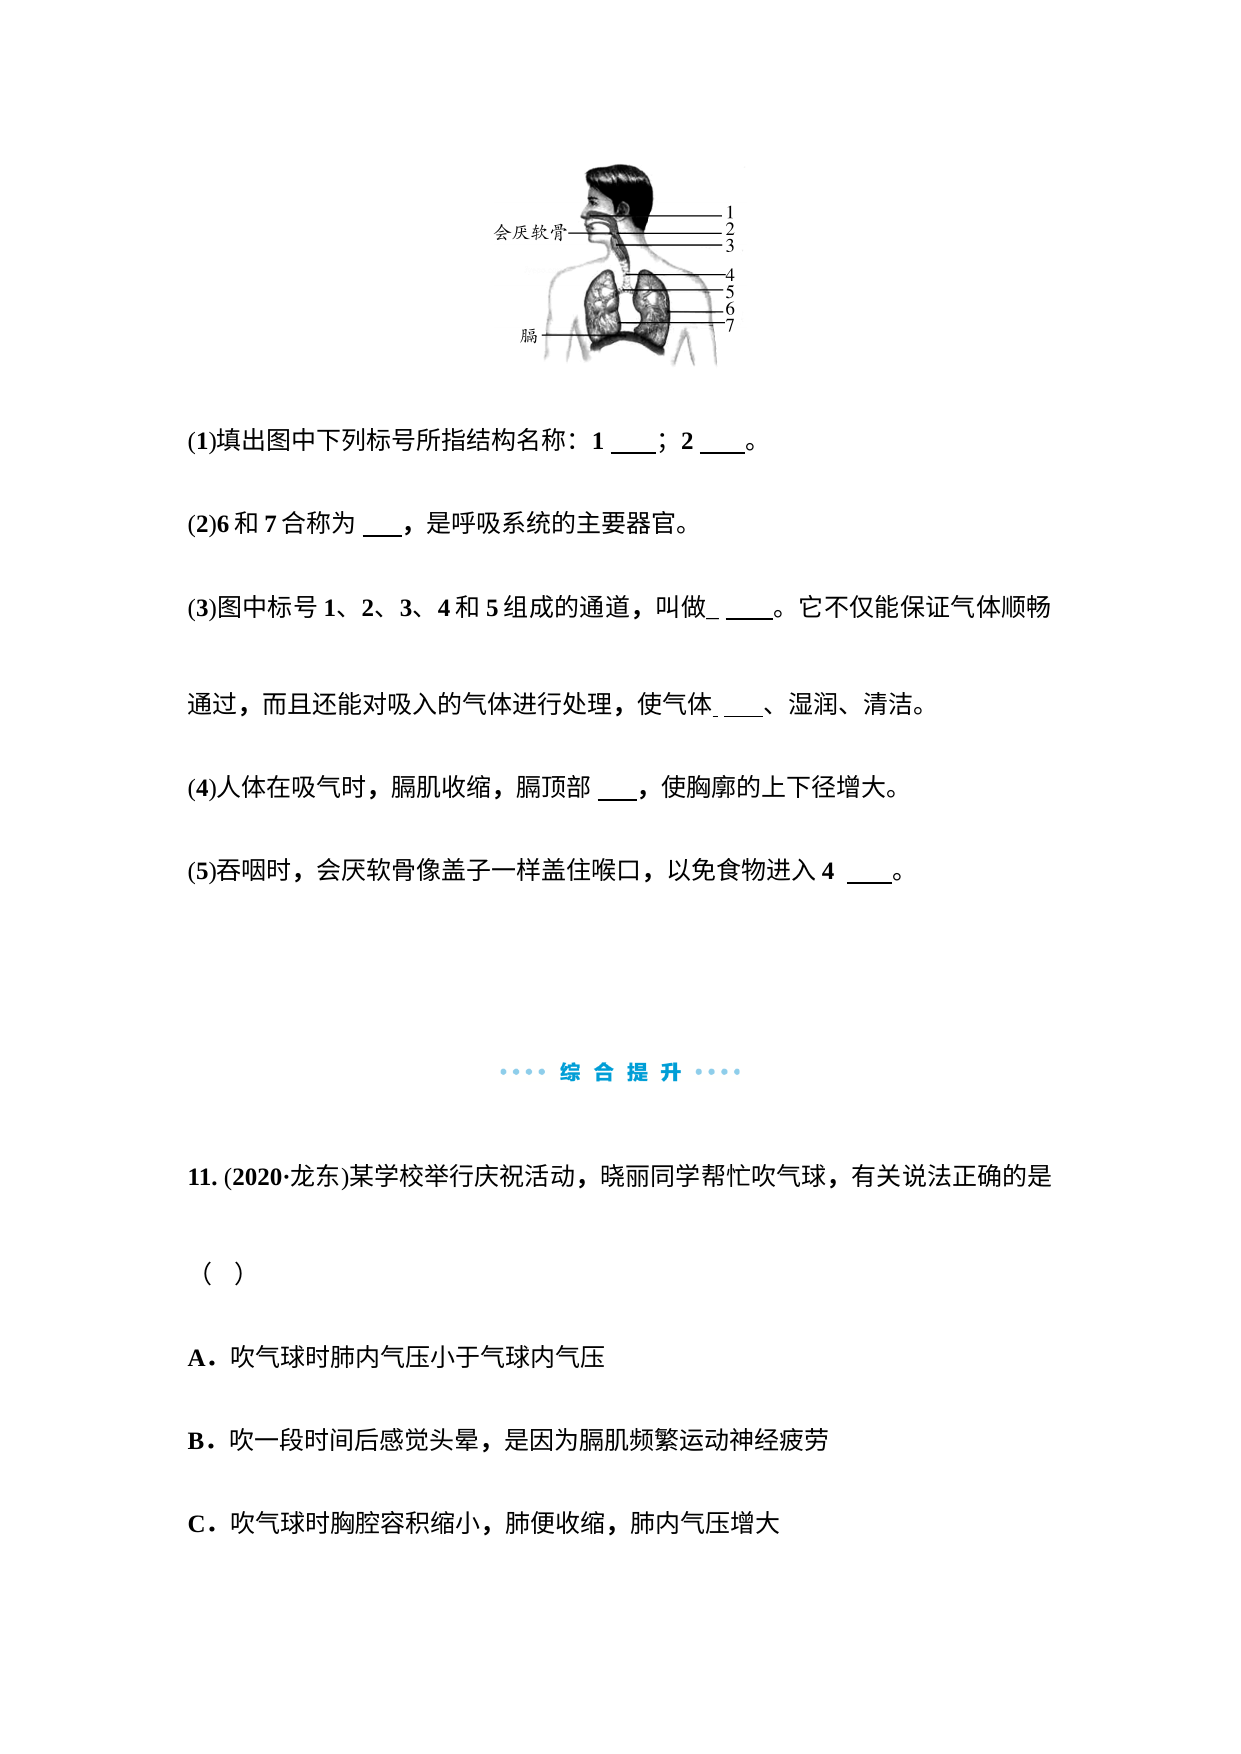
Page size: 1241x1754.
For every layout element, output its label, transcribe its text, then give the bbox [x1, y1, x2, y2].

picture [666, 1074, 673, 1082]
text C．吹气球时胸腔容积缩小，肺便收缩，肺内气压增大 [187, 1489, 1053, 1554]
text (1)填出图中下列标号所指结构名称：1 ；2 。 [187, 406, 1053, 471]
text A．吹气球时肺内气压小于气球内气压 [187, 1323, 1053, 1388]
text B．吹一段时间后感觉头晕，是因为膈肌频繁运动神经疲劳 [187, 1406, 1053, 1471]
text (3)图中标号1、2、3、4和5组成的通道，叫做_ 。它不仅能保证气体顺畅通过，而且还能对吸入的气体进行处理，使气体 、湿润、清洁。 [187, 573, 1053, 735]
picture [493, 162, 747, 369]
text (5)吞咽时，会厌软骨像盖子一样盖住喉口，以免食物进入4 。 [187, 836, 1053, 901]
picture [500, 1060, 740, 1082]
text 11. (2020·龙东)某学校举行庆祝活动，晓丽同学帮忙吹气球，有关说法正确的是（ ） [187, 1142, 1053, 1305]
text (4)人体在吸气时，膈肌收缩，膈顶部 ，使胸廓的上下径增大。 [187, 753, 1053, 818]
text (2)6和7合称为 ，是呼吸系统的主要器官。 [187, 489, 1053, 554]
